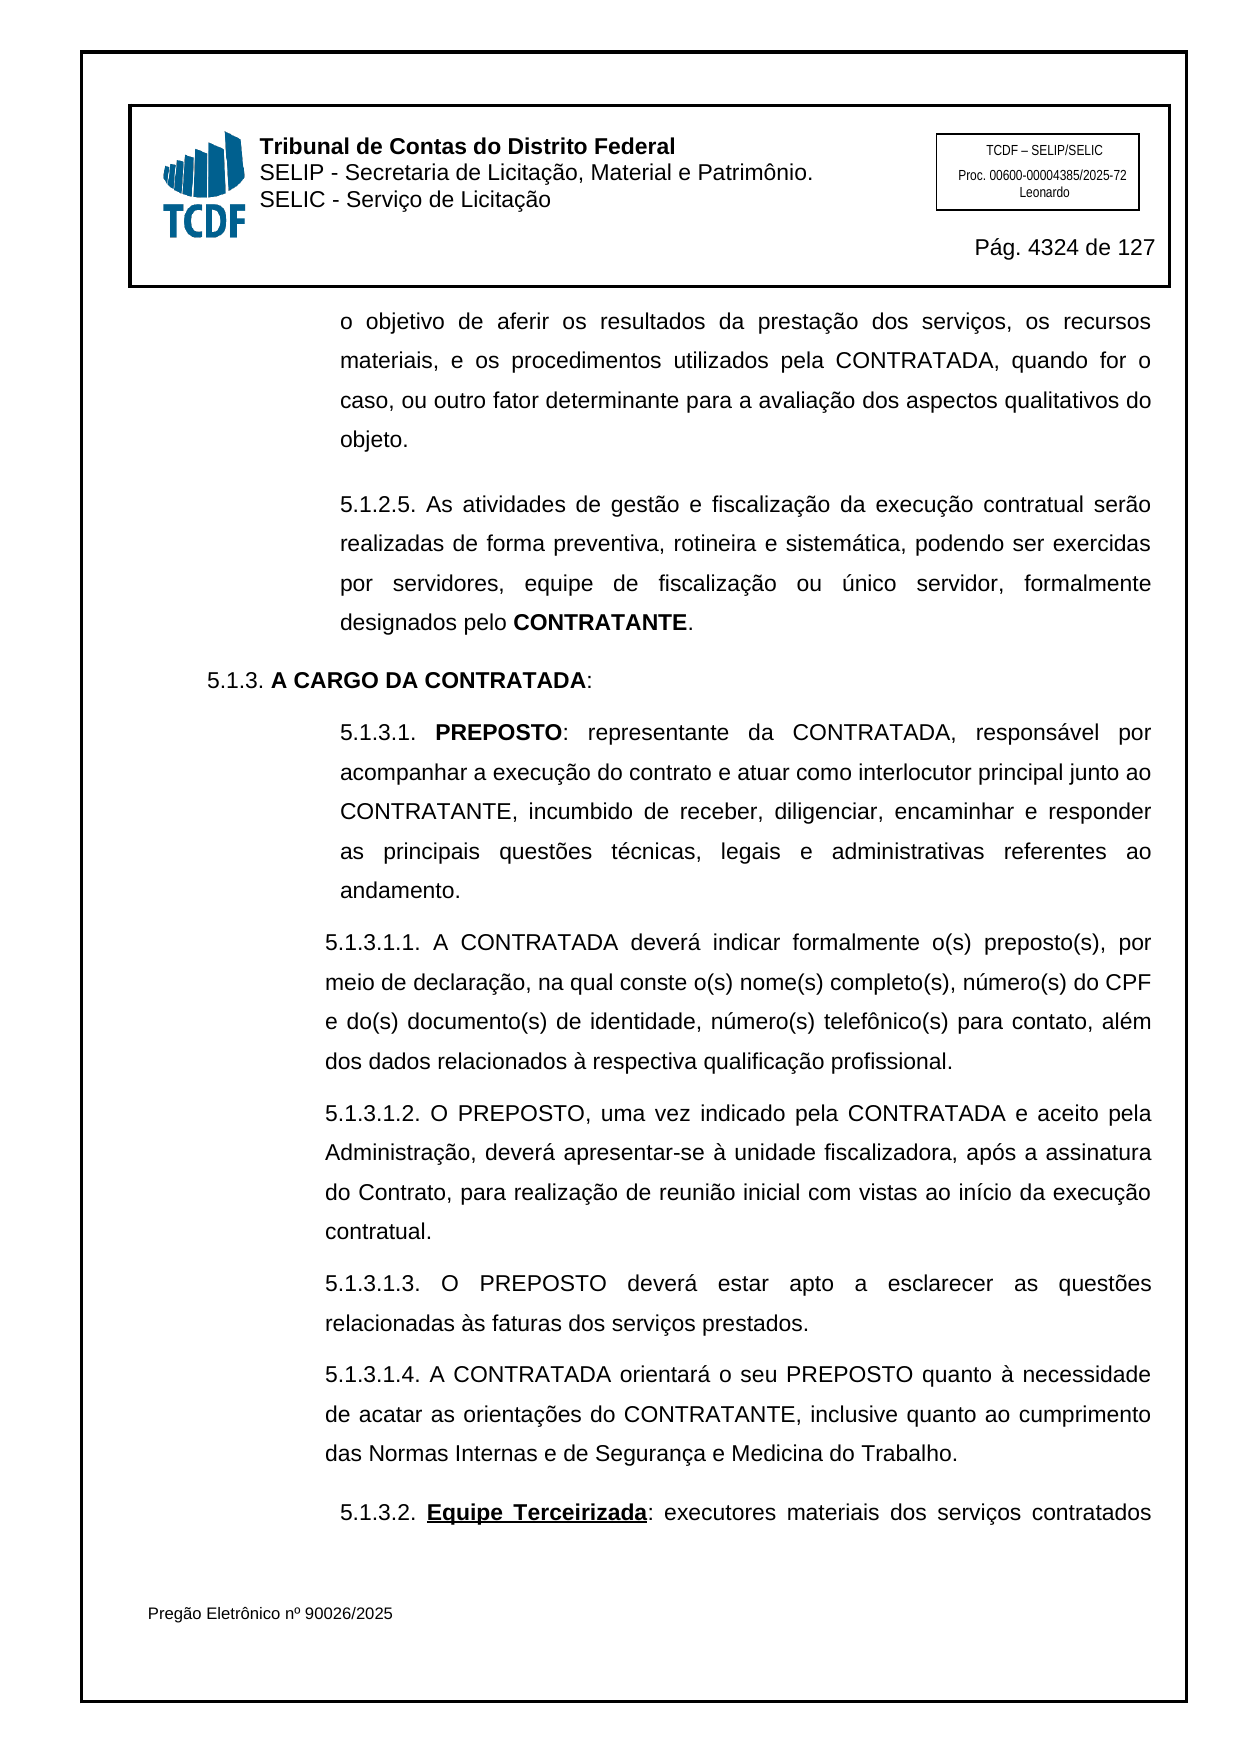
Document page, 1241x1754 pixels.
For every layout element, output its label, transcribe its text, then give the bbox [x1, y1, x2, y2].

subtitle A CONTRATADA deverá indicar formalmente o(s) preposto(s), por meio de declaração, na qual conste o(s) nome(s) completo(s), número(s) do CPF e do(s) documento(s) de identidade, número(s) telefônico(s) para contato, além dos dados relacionados à respectiva qualificação profissional. [325, 929, 1152, 1074]
subtitle O PREPOSTO deverá estar apto a esclarecer as questões relacionadas às faturas dos serviços prestados. [325, 1270, 1152, 1336]
subtitle As atividades de gestão e fiscalização da execução contratual serão realizadas de forma preventiva, rotineira e sistemática, podendo ser exercidas por servidores, equipe de fiscalização ou único servidor, formalmente designados pelo CONTRATANTE. [340, 491, 1152, 635]
picture [148, 128, 260, 240]
subtitle PREPOSTO: representante da CONTRATADA, responsável por acompanhar a execução do contrato e atuar como interlocutor principal junto ao CONTRATANTE, incumbido de receber, diligenciar, encaminhar e responder as principais questões técnicas, legais e administrativas referentes ao andamento. [340, 719, 1152, 903]
subtitle O PREPOSTO, uma vez indicado pela CONTRATADA e aceito pela Administração, deverá apresentar-se à unidade fiscalizadora, após a assinatura do Contrato, para realização de reunião inicial com vistas ao início da execução contratual. [325, 1099, 1152, 1244]
subtitle A CONTRATADA orientará o seu PREPOSTO quanto à necessidade de acatar as orientações do CONTRATANTE, inclusive quanto ao cumprimento das Normas Internas e de Segurança e Medicina do Trabalho. [325, 1361, 1152, 1467]
subtitle A CARGO DA CONTRATADA: [207, 667, 1152, 694]
